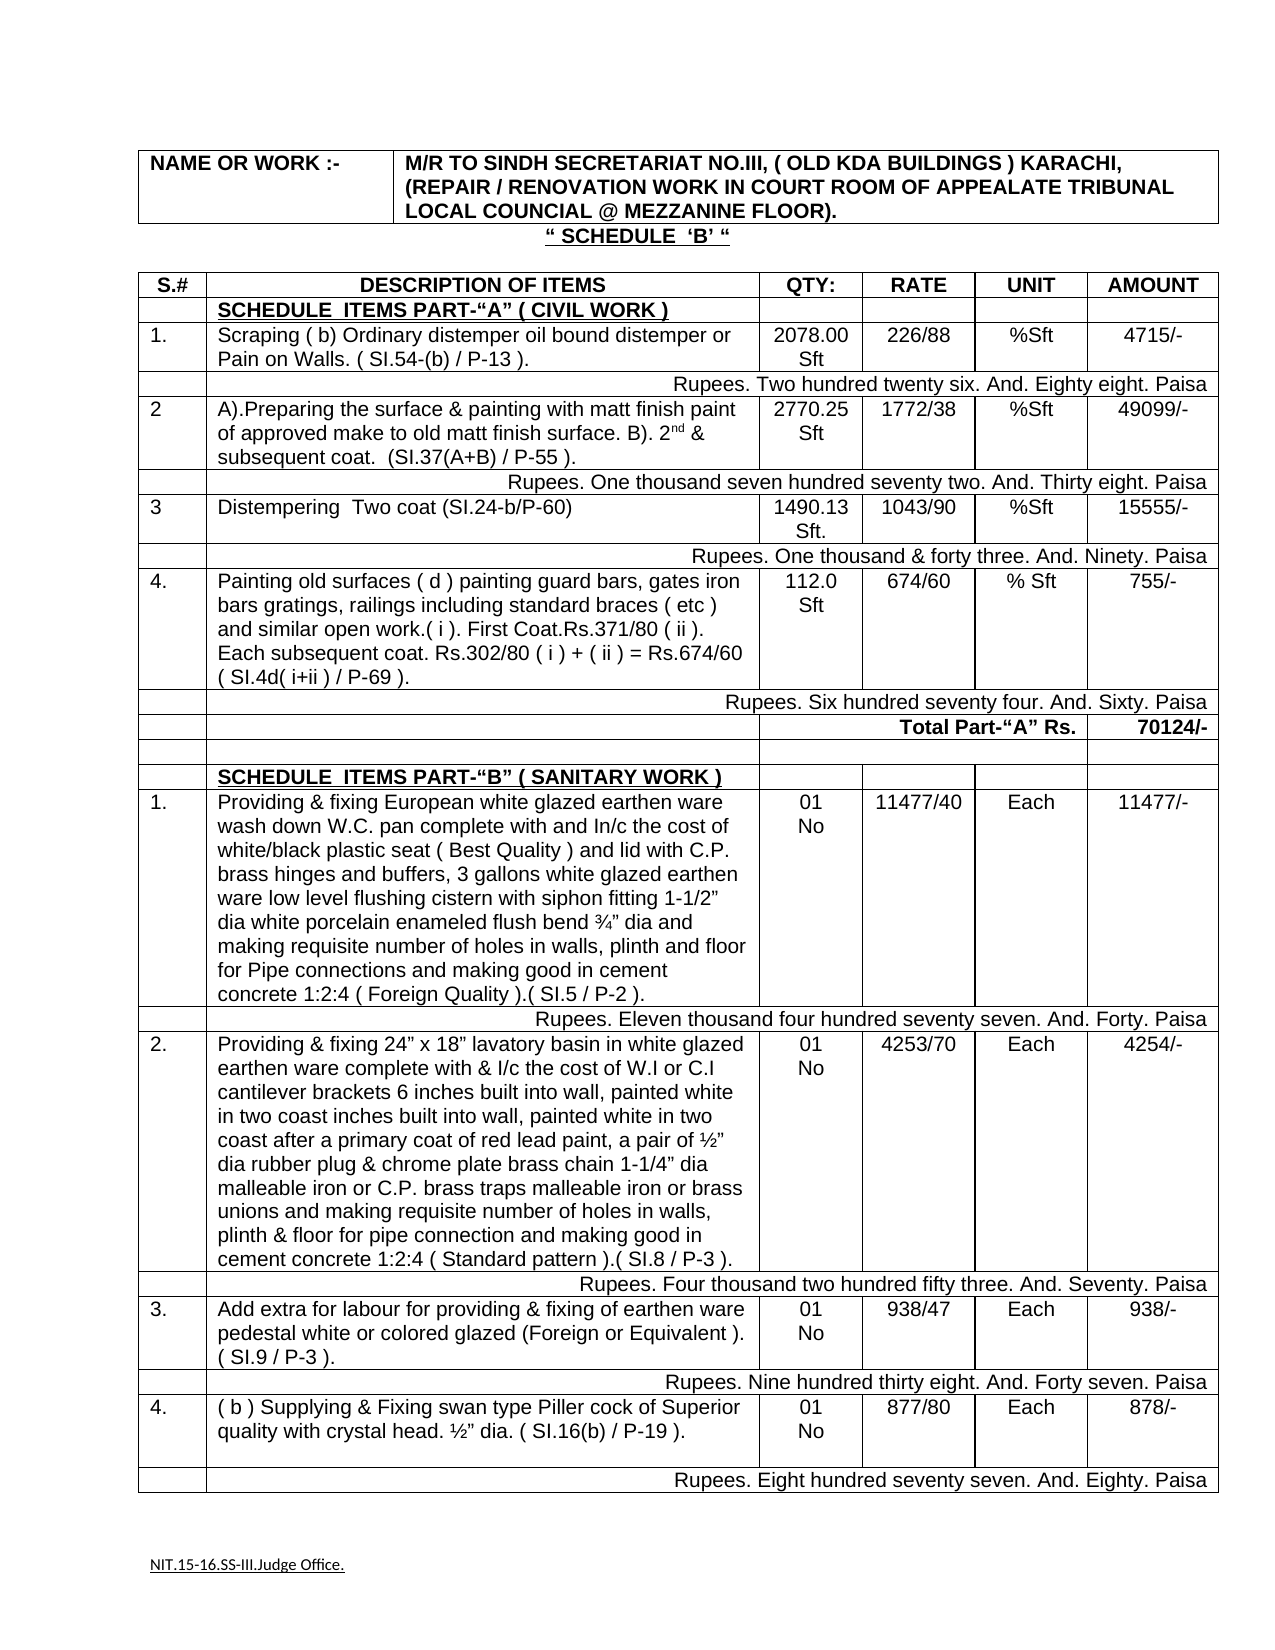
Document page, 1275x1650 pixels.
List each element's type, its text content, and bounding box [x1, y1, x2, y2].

table_cell [139, 715, 206, 739]
table_cell A).Preparing the surface & painting with matt finish paint of approved make to old matt finish surface. B). 2nd & subsequent coat. (SI.37(A+B) / P-55 ). [207, 397, 759, 469]
table_cell 70124/- [1088, 715, 1218, 739]
table_cell Rupees. One thousand & forty three. And. Ninety. Paisa [207, 544, 1218, 568]
table_cell 1. [139, 323, 206, 371]
table_cell 1490.13 Sft. [760, 495, 862, 543]
table_cell 226/88 [863, 323, 974, 371]
table_cell %Sft [976, 323, 1087, 371]
table_cell Rupees. Nine hundred thirty eight. And. Forty seven. Paisa [207, 1370, 1218, 1394]
table_cell [139, 372, 206, 396]
table_cell %Sft [976, 495, 1087, 543]
table_cell Painting old surfaces ( d ) painting guard bars, gates iron bars gratings, railings including standard braces ( etc ) and similar open work.( i ). First Coat.Rs.371/80 ( ii ). Each subsequent coat. Rs.302/80 ( i ) + ( ii ) = Rs.674/60 ( SI.4d( i+ii ) / P-69 ). [207, 569, 759, 689]
table_cell [1088, 740, 1218, 764]
table_cell 15555/- [1088, 495, 1218, 543]
table_cell [139, 1468, 206, 1492]
table_cell SCHEDULE ITEMS PART-“A” ( CIVIL WORK ) [207, 298, 759, 322]
table_cell Rupees. One thousand seven hundred seventy two. And. Thirty eight. Paisa [207, 470, 1218, 494]
table_header AMOUNT [1088, 273, 1218, 297]
table_cell [1088, 298, 1218, 322]
table_cell 878/- [1088, 1395, 1218, 1467]
table_cell Each [976, 1032, 1087, 1271]
table_cell [863, 298, 974, 322]
table_cell 01 No [760, 1032, 862, 1271]
table_cell 01 No [760, 1297, 862, 1369]
table_cell Each [976, 1395, 1087, 1467]
table_cell 4. [139, 569, 206, 689]
table_cell Distempering Two coat (SI.24-b/P-60) [207, 495, 759, 543]
table_cell 3 [139, 495, 206, 543]
table_header M/R TO SINDH SECRETARIAT NO.III, ( OLD KDA BUILDINGS ) KARACHI, (REPAIR / RENOVATION WORK IN COURT ROOM OF APPEALATE TRIBUNAL LOCAL COUNCIAL @ MEZZANINE FLOOR). [394, 151, 1218, 223]
text “ SCHEDULE ‘B’ “ [150, 224, 1125, 248]
table_header QTY: [760, 273, 862, 297]
table_cell [139, 470, 206, 494]
table_cell 877/80 [863, 1395, 974, 1467]
table_header RATE [863, 273, 974, 297]
table_cell Providing & fixing 24” x 18” lavatory basin in white glazed earthen ware complete with & I/c the cost of W.I or C.I cantilever brackets 6 inches built into wall, painted white in two coast inches built into wall, painted white in two coast after a primary coat of red lead paint, a pair of ½” dia rubber plug & chrome plate brass chain 1-1/4” dia malleable iron or C.P. brass traps malleable iron or brass unions and making requisite number of holes in walls, plinth & floor for pipe connection and making good in cement concrete 1:2:4 ( Standard pattern ).( SI.8 / P-3 ). [207, 1032, 759, 1271]
table_cell [976, 765, 1087, 789]
table_cell 4254/- [1088, 1032, 1218, 1271]
table_cell 1772/38 [863, 397, 974, 469]
table_header DESCRIPTION OF ITEMS [207, 273, 759, 297]
table_cell [139, 544, 206, 568]
table_header S.# [139, 273, 206, 297]
table_cell 1043/90 [863, 495, 974, 543]
table_cell 4715/- [1088, 323, 1218, 371]
table_cell % Sft [976, 569, 1087, 689]
table_cell Rupees. Six hundred seventy four. And. Sixty. Paisa [207, 690, 1218, 714]
table_cell 674/60 [863, 569, 974, 689]
table_cell 4253/70 [863, 1032, 974, 1271]
table_cell 938/47 [863, 1297, 974, 1369]
table_cell Total Part-“A” Rs. [760, 715, 1087, 739]
table_cell 2078.00 Sft [760, 323, 862, 371]
table_cell [139, 298, 206, 322]
table_cell Rupees. Eight hundred seventy seven. And. Eighty. Paisa [207, 1468, 1218, 1492]
table_cell Providing & fixing European white glazed earthen ware wash down W.C. pan complete with and In/c the cost of white/black plastic seat ( Best Quality ) and lid with C.P. brass hinges and buffers, 3 gallons white glazed earthen ware low level flushing cistern with siphon fitting 1-1/2” dia white porcelain enameled flush bend ¾” dia and making requisite number of holes in walls, plinth and floor for Pipe connections and making good in cement concrete 1:2:4 ( Foreign Quality ).( SI.5 / P-2 ). [207, 790, 759, 1006]
table_cell [760, 740, 1087, 764]
table_cell ( b ) Supplying & Fixing swan type Piller cock of Superior quality with crystal head. ½” dia. ( SI.16(b) / P-19 ). [207, 1395, 759, 1467]
table_cell 49099/- [1088, 397, 1218, 469]
table_cell Rupees. Two hundred twenty six. And. Eighty eight. Paisa [207, 372, 1218, 396]
table_cell [139, 1272, 206, 1296]
table_cell 112.0 Sft [760, 569, 862, 689]
table_header NAME OR WORK :- [139, 151, 393, 223]
table_cell [760, 298, 862, 322]
table_cell [139, 1370, 206, 1394]
table_cell 4. [139, 1395, 206, 1467]
table_cell 11477/- [1088, 790, 1218, 1006]
table_cell 01 No [760, 1395, 862, 1467]
table_cell 3. [139, 1297, 206, 1369]
table_cell %Sft [976, 397, 1087, 469]
table_cell [139, 690, 206, 714]
table_cell 2 [139, 397, 206, 469]
table_cell 755/- [1088, 569, 1218, 689]
table_cell [863, 765, 974, 789]
table_cell 938/- [1088, 1297, 1218, 1369]
table_cell Rupees. Eleven thousand four hundred seventy seven. And. Forty. Paisa [207, 1007, 1218, 1031]
table_cell Scraping ( b) Ordinary distemper oil bound distemper or Pain on Walls. ( SI.54-(b) / P-13 ). [207, 323, 759, 371]
table_cell [139, 740, 206, 764]
table_cell [139, 765, 206, 789]
table_cell 2770.25 Sft [760, 397, 862, 469]
table_cell Each [976, 790, 1087, 1006]
table_cell 1. [139, 790, 206, 1006]
table_cell 2. [139, 1032, 206, 1271]
table_header UNIT [976, 273, 1087, 297]
table_cell [1088, 765, 1218, 789]
table_cell Add extra for labour for providing & fixing of earthen ware pedestal white or colored glazed (Foreign or Equivalent ). ( SI.9 / P-3 ). [207, 1297, 759, 1369]
table_cell 01 No [760, 790, 862, 1006]
table_cell [207, 715, 759, 739]
table_cell SCHEDULE ITEMS PART-“B” ( SANITARY WORK ) [207, 765, 759, 789]
table_cell [139, 1007, 206, 1031]
table_cell [976, 298, 1087, 322]
table_cell 11477/40 [863, 790, 974, 1006]
table_cell [760, 765, 862, 789]
table_cell Rupees. Four thousand two hundred fifty three. And. Seventy. Paisa [207, 1272, 1218, 1296]
table_cell [207, 740, 759, 764]
table_cell Each [976, 1297, 1087, 1369]
